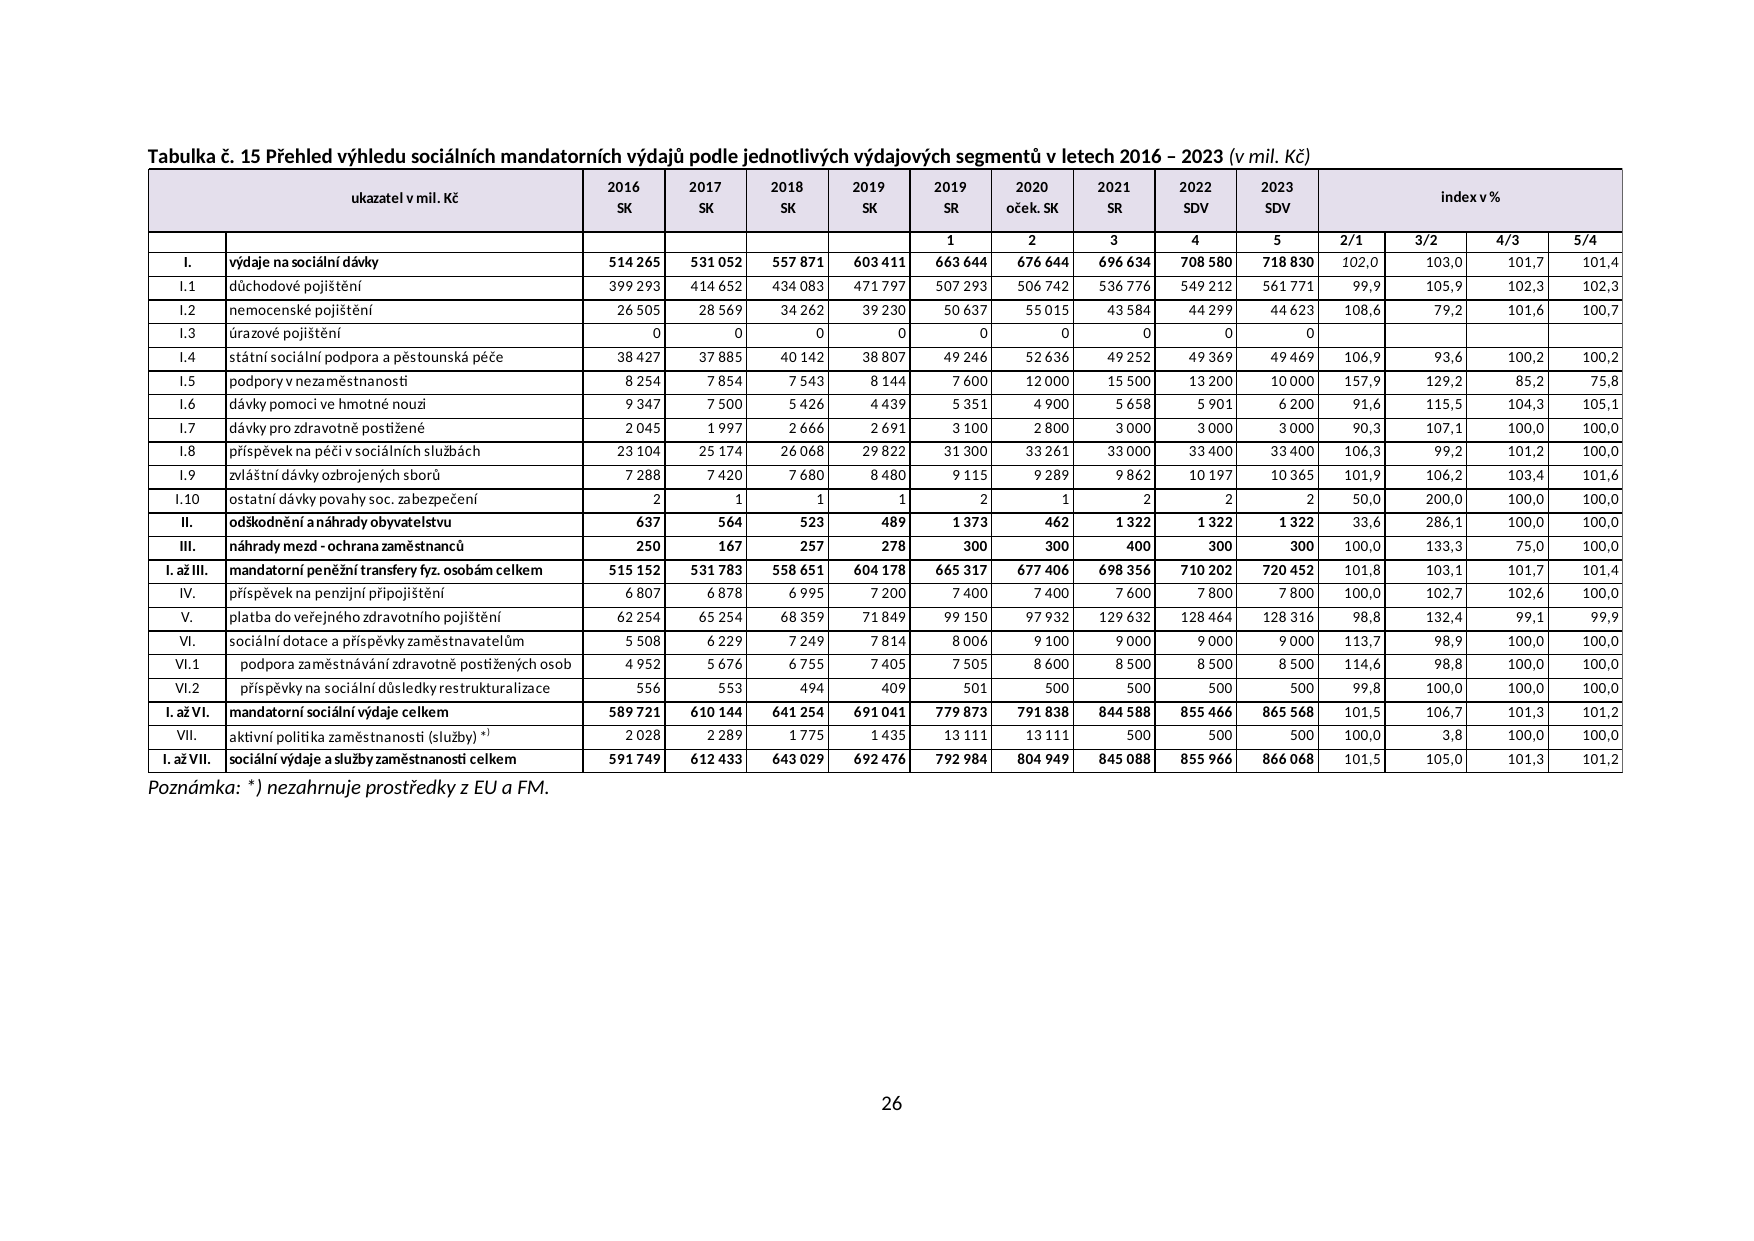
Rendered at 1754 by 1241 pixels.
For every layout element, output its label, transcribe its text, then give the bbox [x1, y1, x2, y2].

text Poznámka: *) nezahrnuje prostředky z EU a FM. [148, 168, 1636, 799]
text Tabulka č. 15 Přehled výhledu sociálních mandatorních výdajů podle jednotlivých výdajových segmentů v letech 2016 – 2023 (v mil. Kč) [148, 143, 1636, 168]
